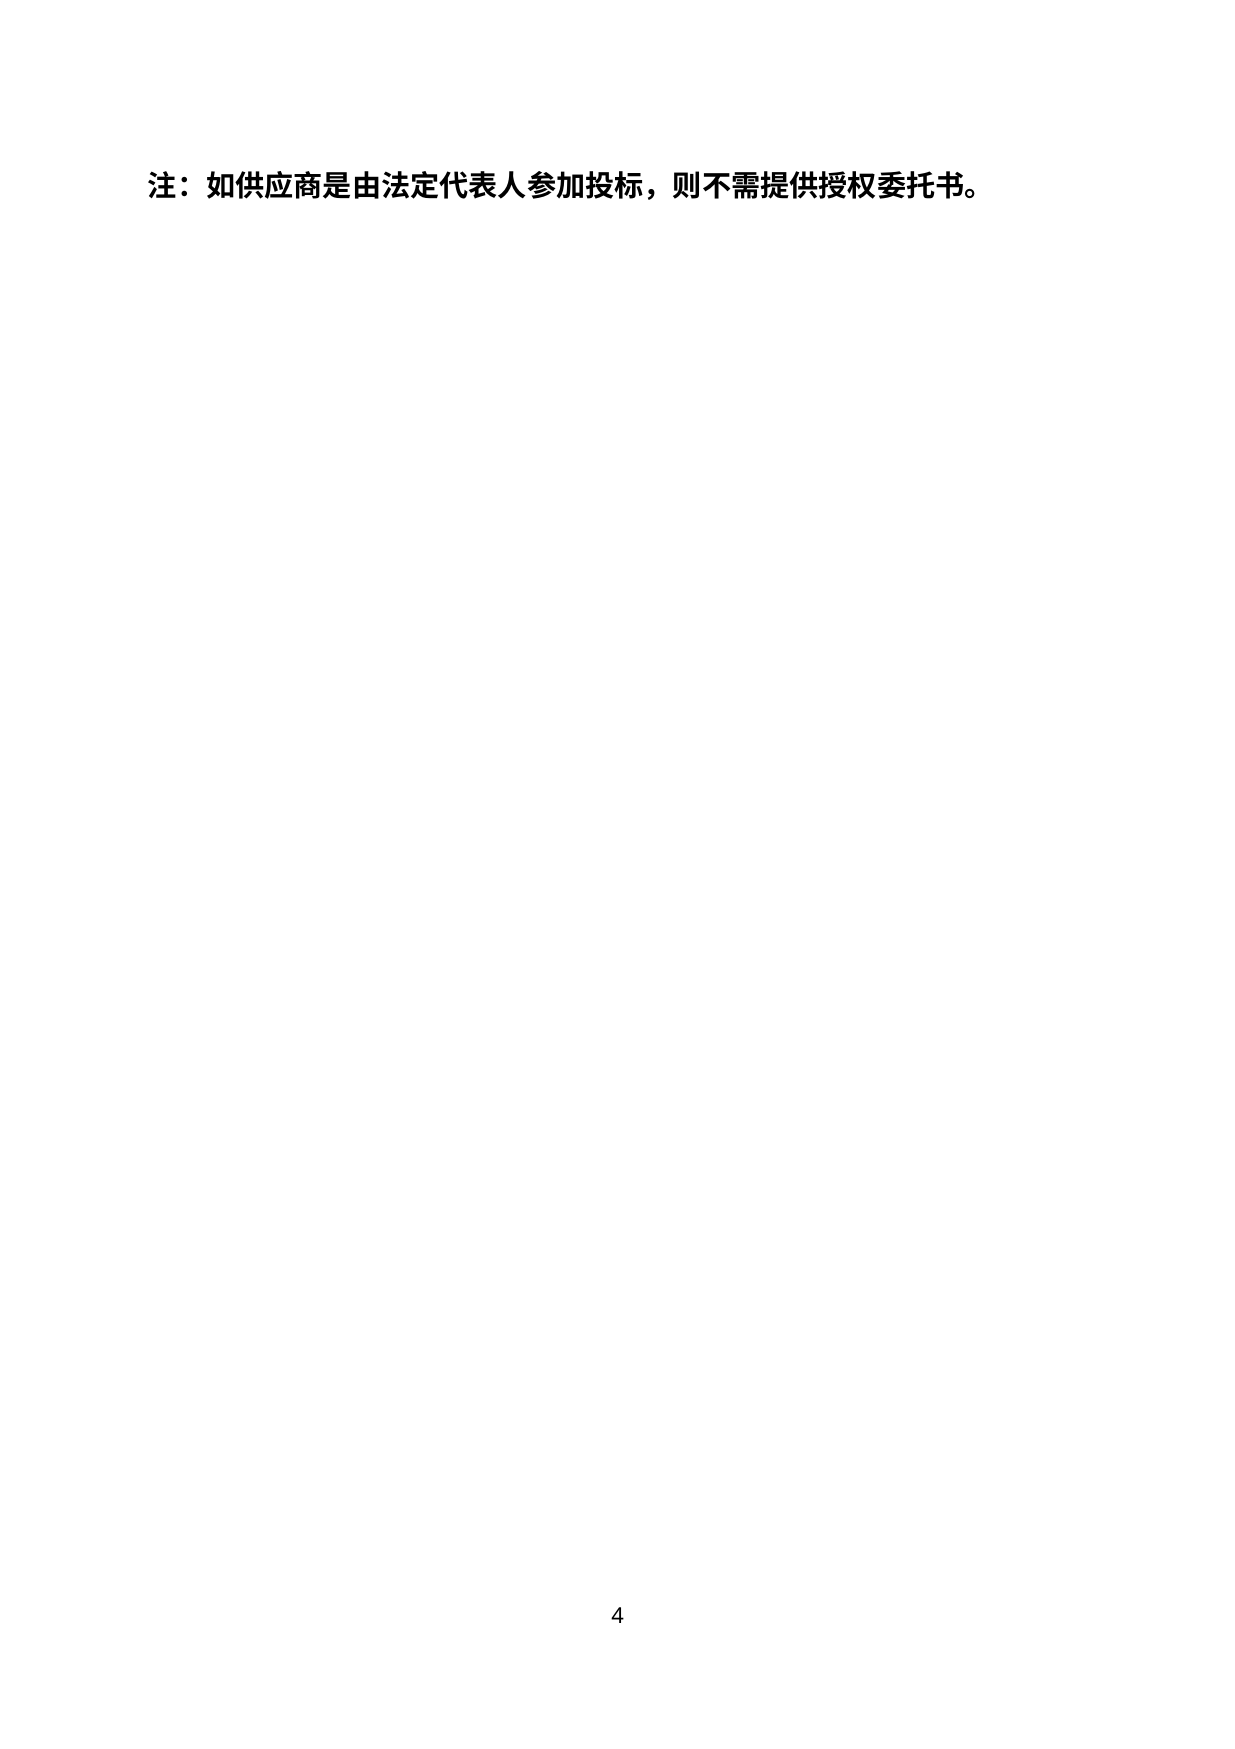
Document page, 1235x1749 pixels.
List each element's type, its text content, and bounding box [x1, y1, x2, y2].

text 注：如供应商是由法定代表人参加投标，则不需提供授权委托书。 [148, 162, 1087, 205]
